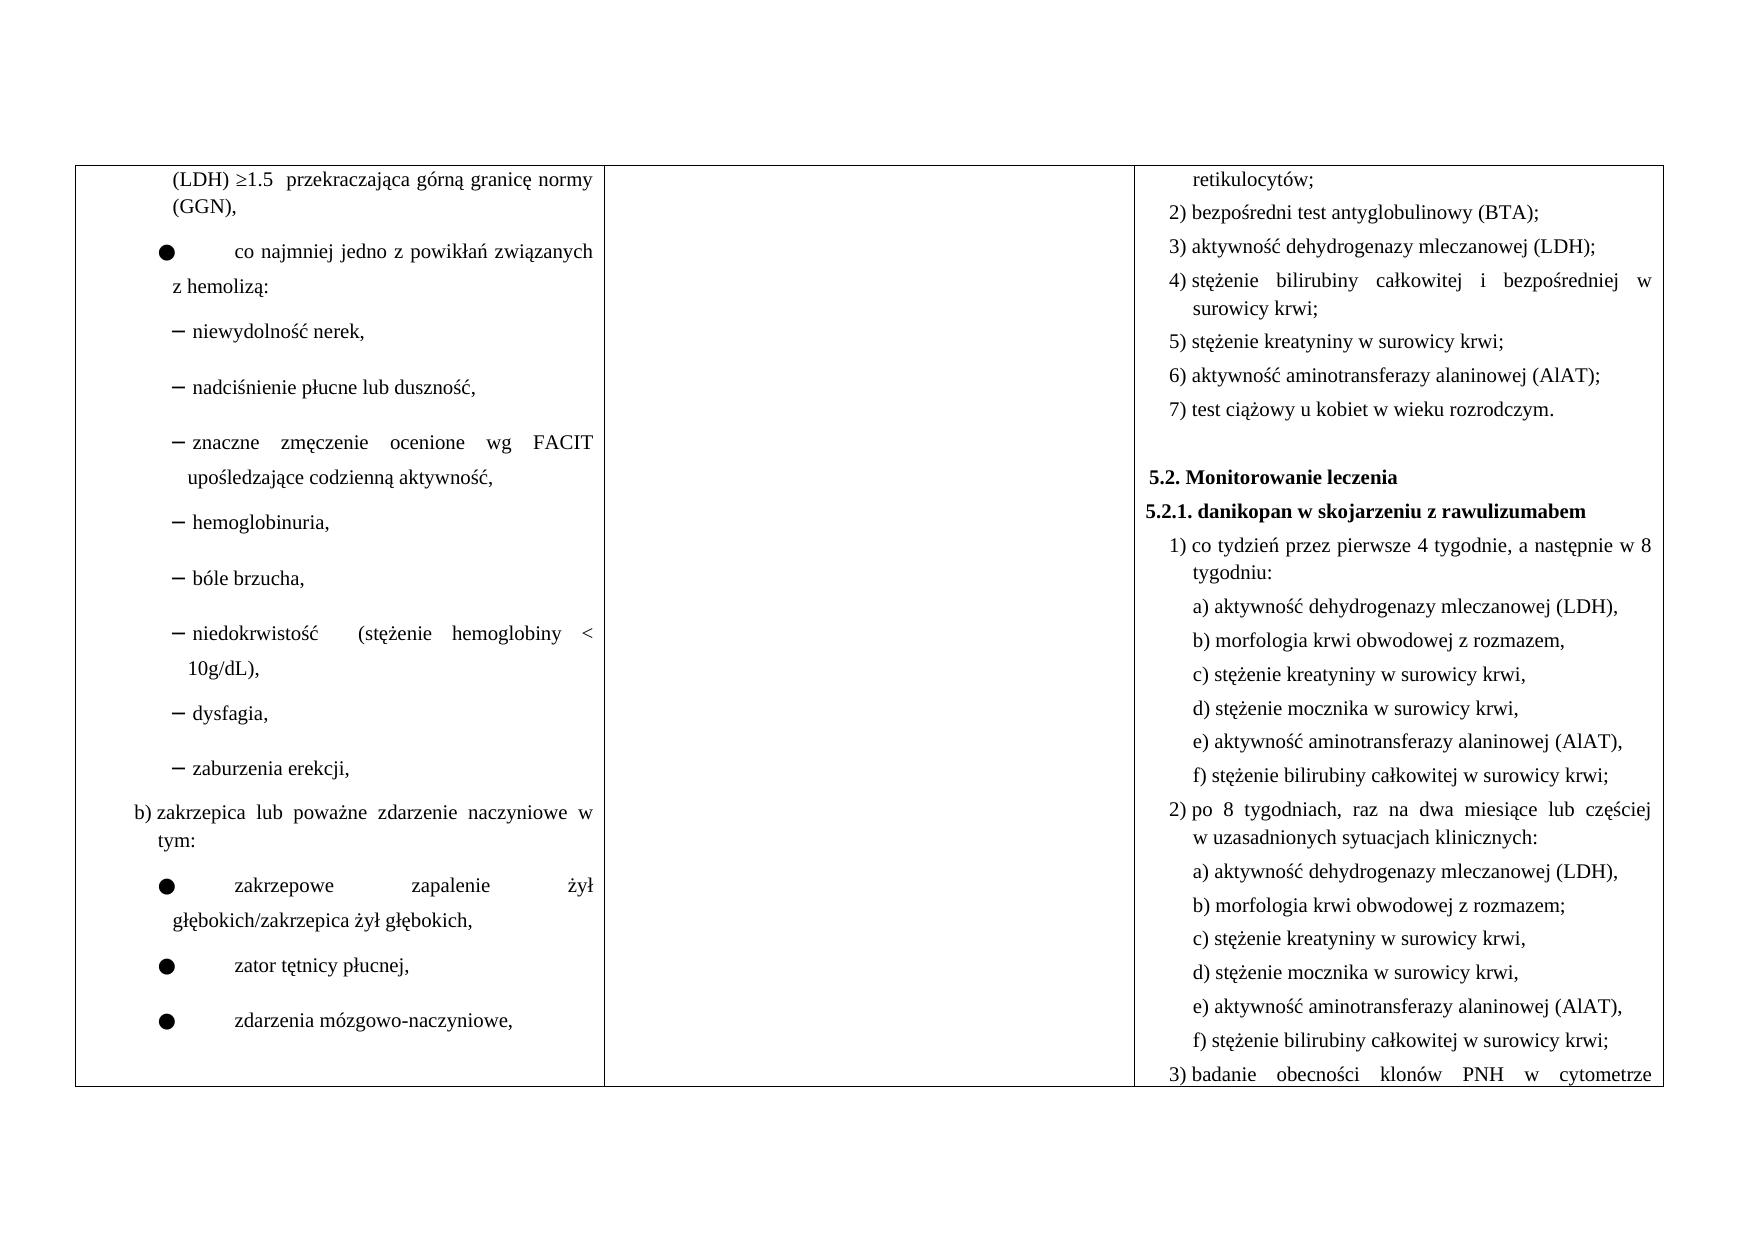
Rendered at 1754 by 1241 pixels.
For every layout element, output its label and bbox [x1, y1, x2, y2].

table_cell [605, 166, 1134, 1086]
table_cell [1135, 166, 1663, 1086]
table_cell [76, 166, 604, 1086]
